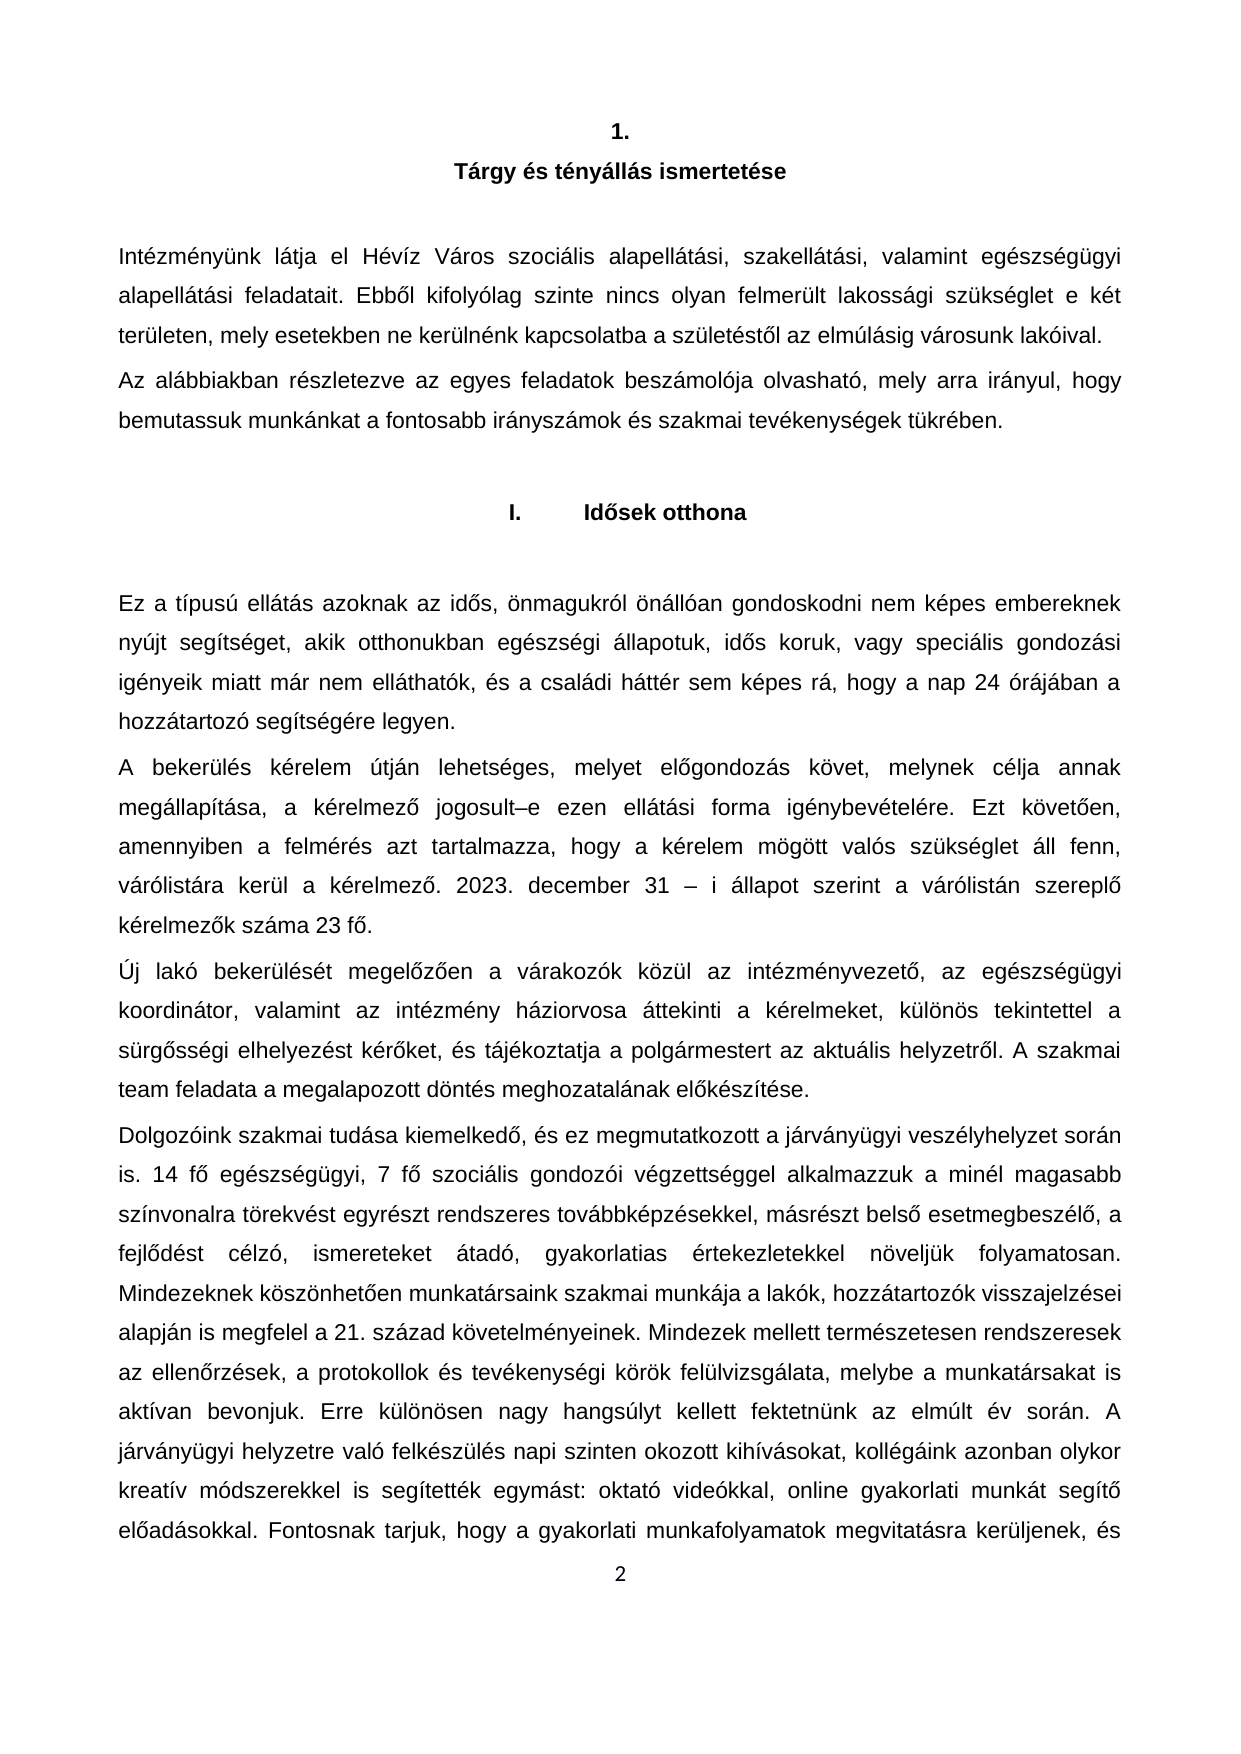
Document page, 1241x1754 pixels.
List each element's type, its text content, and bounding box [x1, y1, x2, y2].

text Az alábbiakban részletezve az egyes feladatok beszámolója olvasható, mely arra irányul, hogy bemutassuk munkánkat a fontosabb irányszámok és szakmai tevékenységek tükrében. [118, 367, 1122, 433]
text Intézményünk látja el Hévíz Város szociális alapellátási, szakellátási, valamint egészségügyi alapellátási feladatait. Ebből kifolyólag szinte nincs olyan felmerült lakossági szükséglet e két területen, mely esetekben ne kerülnénk kapcsolatba a születéstől az elmúlásig városunk lakóival. [118, 243, 1122, 348]
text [118, 1122, 1122, 1543]
text Új lakó bekerülését megelőzően a várakozók közül az intézményvezető, az egészségügyi koordinátor, valamint az intézmény háziorvosa áttekinti a kérelmeket, különös tekintettel a sürgősségi elhelyezést kérőket, és tájékoztatja a polgármestert az aktuális helyzetről. A szakmai team feladata a megalapozott döntés meghozatalának előkészítése. [118, 958, 1122, 1102]
list Idősek otthona [133, 498, 1122, 525]
text 1. [118, 118, 1122, 144]
text Ez a típusú ellátás azoknak az idős, önmagukról önállóan gondoskodni nem képes embereknek nyújt segítséget, akik otthonukban egészségi állapotuk, idős koruk, vagy speciális gondozási igényeik miatt már nem elláthatók, és a családi háttér sem képes rá, hogy a nap 24 órájában a hozzátartozó segítségére legyen. [118, 590, 1122, 735]
text Tárgy és tényállás ismertetése [118, 158, 1122, 184]
text A bekerülés kérelem útján lehetséges, melyet előgondozás követ, melynek célja annak megállapítása, a kérelmező jogosult–e ezen ellátási forma igénybevételére. Ezt követően, amennyiben a felmérés azt tartalmazza, hogy a kérelem mögött valós szükséglet áll fenn, várólistára kerül a kérelmező. 2023. december 31 – i állapot szerint a várólistán szereplő kérelmezők száma 23 fő. [118, 754, 1122, 938]
